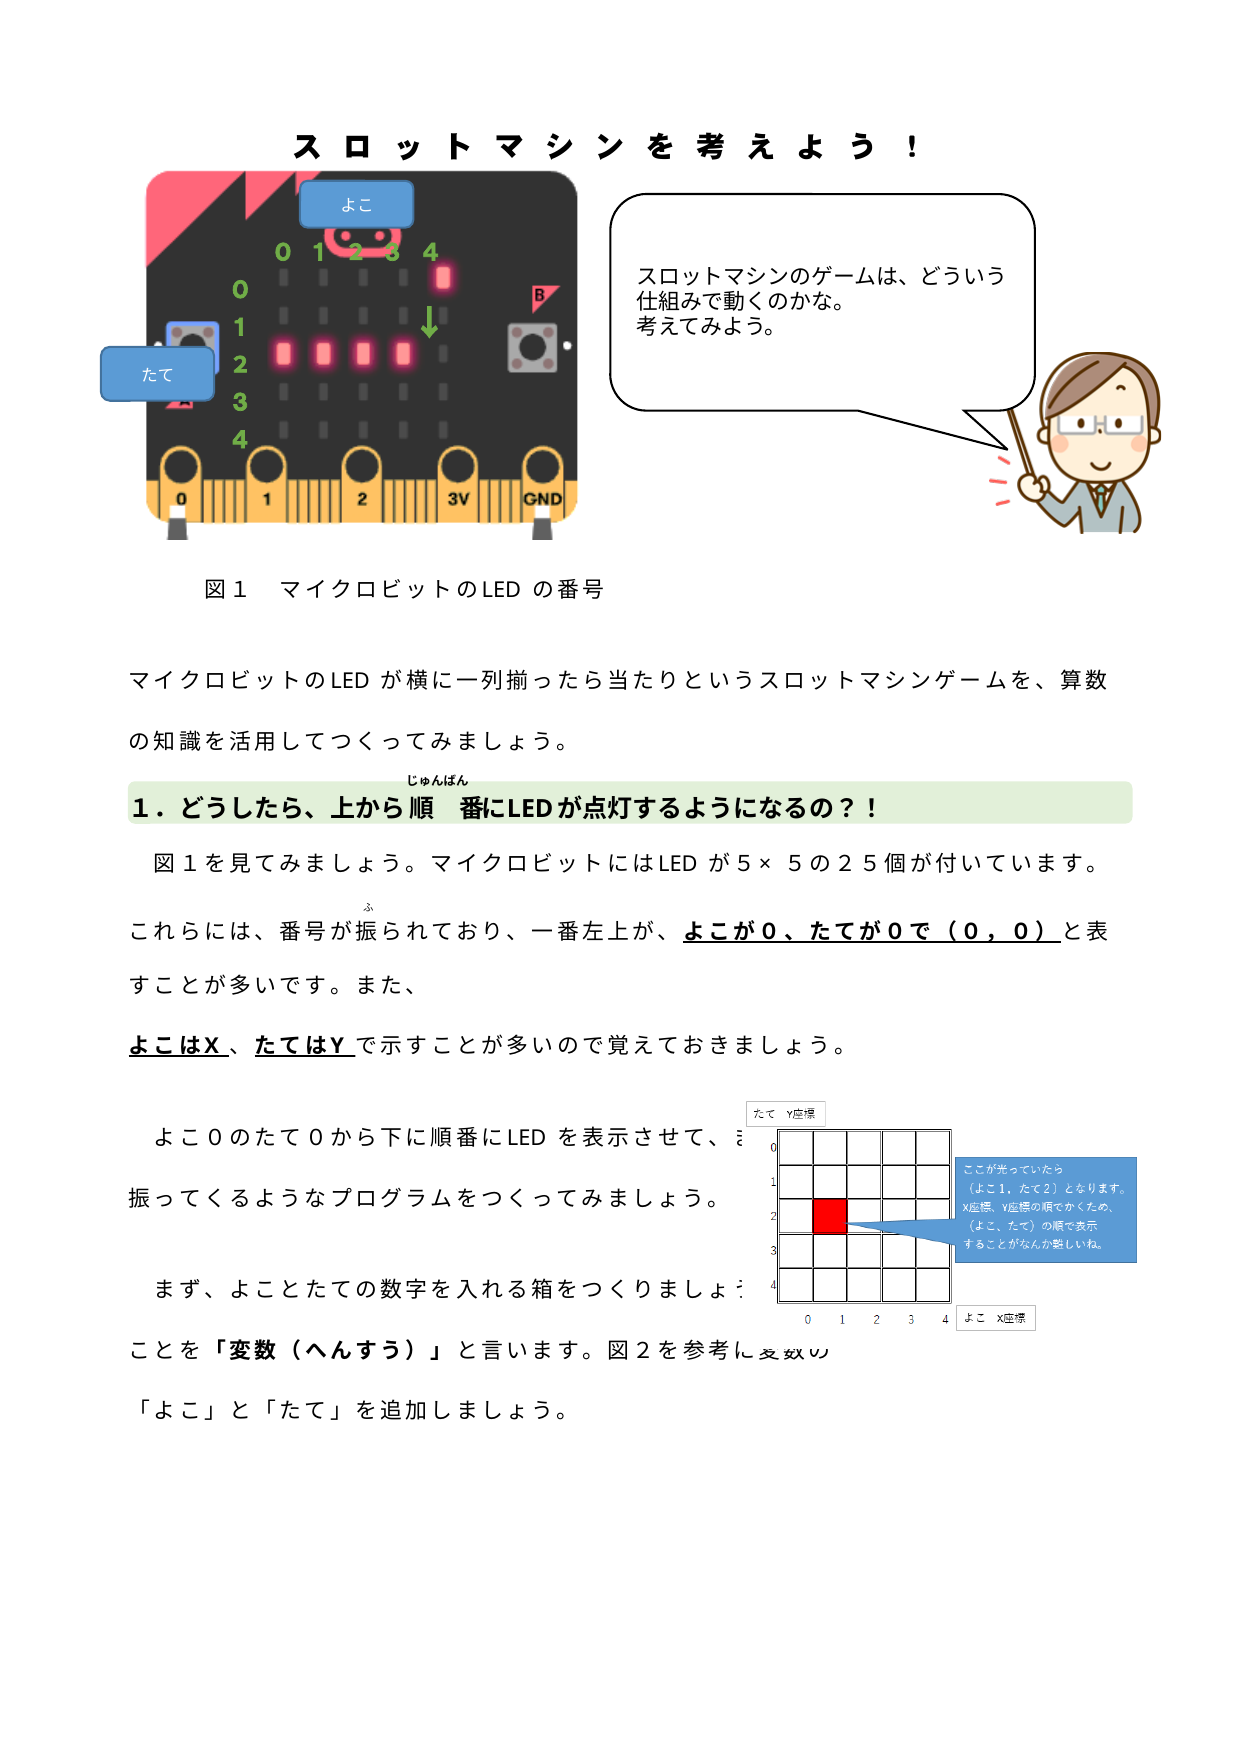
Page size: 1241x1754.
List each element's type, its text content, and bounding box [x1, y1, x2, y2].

text よこはX、たてはYで示すことが多いので覚えておきましょう。 [128, 1014, 1112, 1075]
text マイクロビットのLEDが横に一列揃ったら当たりというスロットマシンゲームを、算数の知識を活用してつくってみましょう。 [128, 649, 1112, 771]
text 図１ マイクロビットのLEDの番号 [128, 558, 1112, 618]
picture [989, 352, 1162, 534]
text スロットマシンを考えよう！ [128, 132, 1112, 162]
text 「よこ」と「たて」を追加しましょう。 [128, 1379, 1112, 1440]
picture [128, 162, 607, 540]
text よこ０のたて０から下に順番にLEDを表示させて、まるで光が [128, 1105, 741, 1166]
text まず、よことたての数字を入れる箱をつくりましょう。この箱の [128, 1257, 741, 1318]
text １．どうしたら、上からにLEDが点灯するようになるの？！ [128, 771, 1112, 831]
text 図１を見てみましょう。マイクロビットにはLEDが５×５の２５個が付いています。これらには、番号がられており、一番左上が、よこが０、たてが０で（０，０）と表すことが多いです。また、 [128, 831, 1112, 1014]
text 振ってくるようなプログラムをつくってみましょう。 [128, 1166, 741, 1227]
picture [741, 1096, 1143, 1349]
text ことを「変数（へんすう）」と言います。図２を参考に変数の [128, 1318, 1112, 1379]
